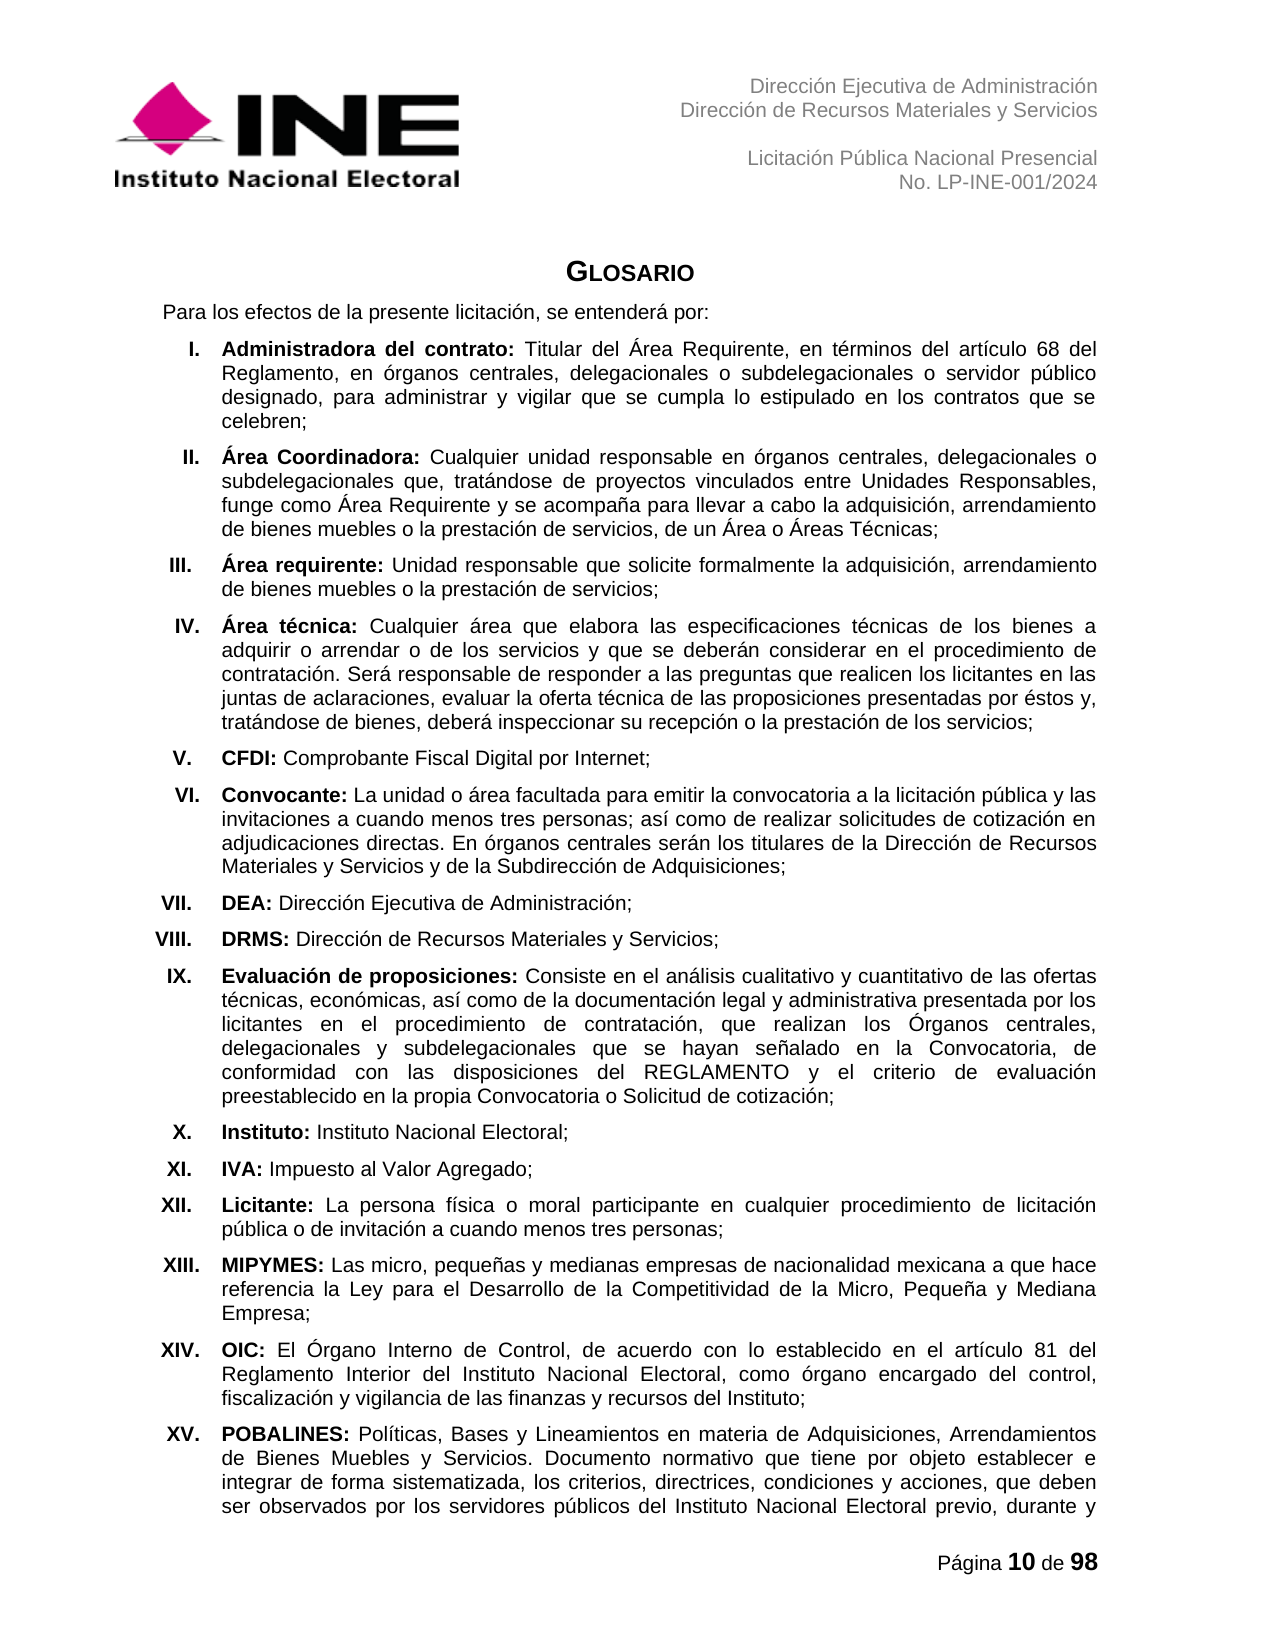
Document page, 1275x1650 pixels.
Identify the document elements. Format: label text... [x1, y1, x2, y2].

list IVA: Impuesto al Valor Agregado; [192, 1156, 1098, 1180]
list Instituto: Instituto Nacional Electoral; [192, 1120, 1098, 1144]
list Evaluación de proposiciones: Consiste en el análisis cualitativo y cuantitativo de las ofertas técnicas, económicas, así como de la documentación legal y administrativa presentada por los licitantes en el procedimiento de contratación, que realizan los Órganos centrales, delegacionales y subdelegacionales que se hayan señalado en la Convocatoria, de conformidad con las disposiciones del REGLAMENTO y el criterio de evaluación preestablecido en la propia Convocatoria o Solicitud de cotización; [192, 964, 1098, 1107]
list MIPYMES: Las micro, pequeñas y medianas empresas de nacionalidad mexicana a que hace referencia la Ley para el Desarrollo de la Competitividad de la Micro, Pequeña y Mediana Empresa; [200, 1253, 1098, 1325]
list Licitante: La persona física o moral participante en cualquier procedimiento de licitación pública o de invitación a cuando menos tres personas; [192, 1193, 1098, 1241]
list Área requirente: Unidad responsable que solicite formalmente la adquisición, arrendamiento de bienes muebles o la prestación de servicios; [192, 553, 1098, 601]
list Convocante: La unidad o área facultada para emitir la convocatoria a la licitación pública y las invitaciones a cuando menos tres personas; así como de realizar solicitudes de cotización en adjudicaciones directas. En órganos centrales serán los titulares de la Dirección de Recursos Materiales y Servicios y de la Subdirección de Adquisiciones; [200, 782, 1098, 878]
list OIC: El Órgano Interno de Control, de acuerdo con lo establecido en el artículo 81 del Reglamento Interior del Instituto Nacional Electoral, como órgano encargado del control, fiscalización y vigilancia de las finanzas y recursos del Instituto; [200, 1338, 1098, 1409]
list CFDI: Comprobante Fiscal Digital por Internet; [192, 746, 1098, 770]
list Administradora del contrato: Titular del Área Requirente, en términos del artículo 68 del Reglamento, en órganos centrales, delegacionales o subdelegacionales o servidor público designado, para administrar y vigilar que se cumpla lo estipulado en los contratos que se celebren; [200, 337, 1098, 432]
list Área técnica: Cualquier área que elabora las especificaciones técnicas de los bienes a adquirir o arrendar o de los servicios y que se deberán considerar en el procedimiento de contratación. Será responsable de responder a las preguntas que realicen los licitantes en las juntas de aclaraciones, evaluar la oferta técnica de las proposiciones presentadas por éstos y, tratándose de bienes, deberá inspeccionar su recepción o la prestación de los servicios; [200, 614, 1098, 733]
picture [115, 82, 459, 187]
list DRMS: Dirección de Recursos Materiales y Servicios; [192, 927, 1098, 951]
list Área Coordinadora: Cualquier unidad responsable en órganos centrales, delegacionales o subdelegacionales que, tratándose de proyectos vinculados entre Unidades Responsables, funge como Área Requirente y se acompaña para llevar a cabo la adquisición, arrendamiento de bienes muebles o la prestación de servicios, de un Área o Áreas Técnicas; [200, 445, 1098, 541]
text Glosario [162, 254, 1098, 288]
list DEA: Dirección Ejecutiva de Administración; [192, 891, 1098, 915]
text Para los efectos de la presente licitación, se entenderá por: [162, 300, 1098, 324]
